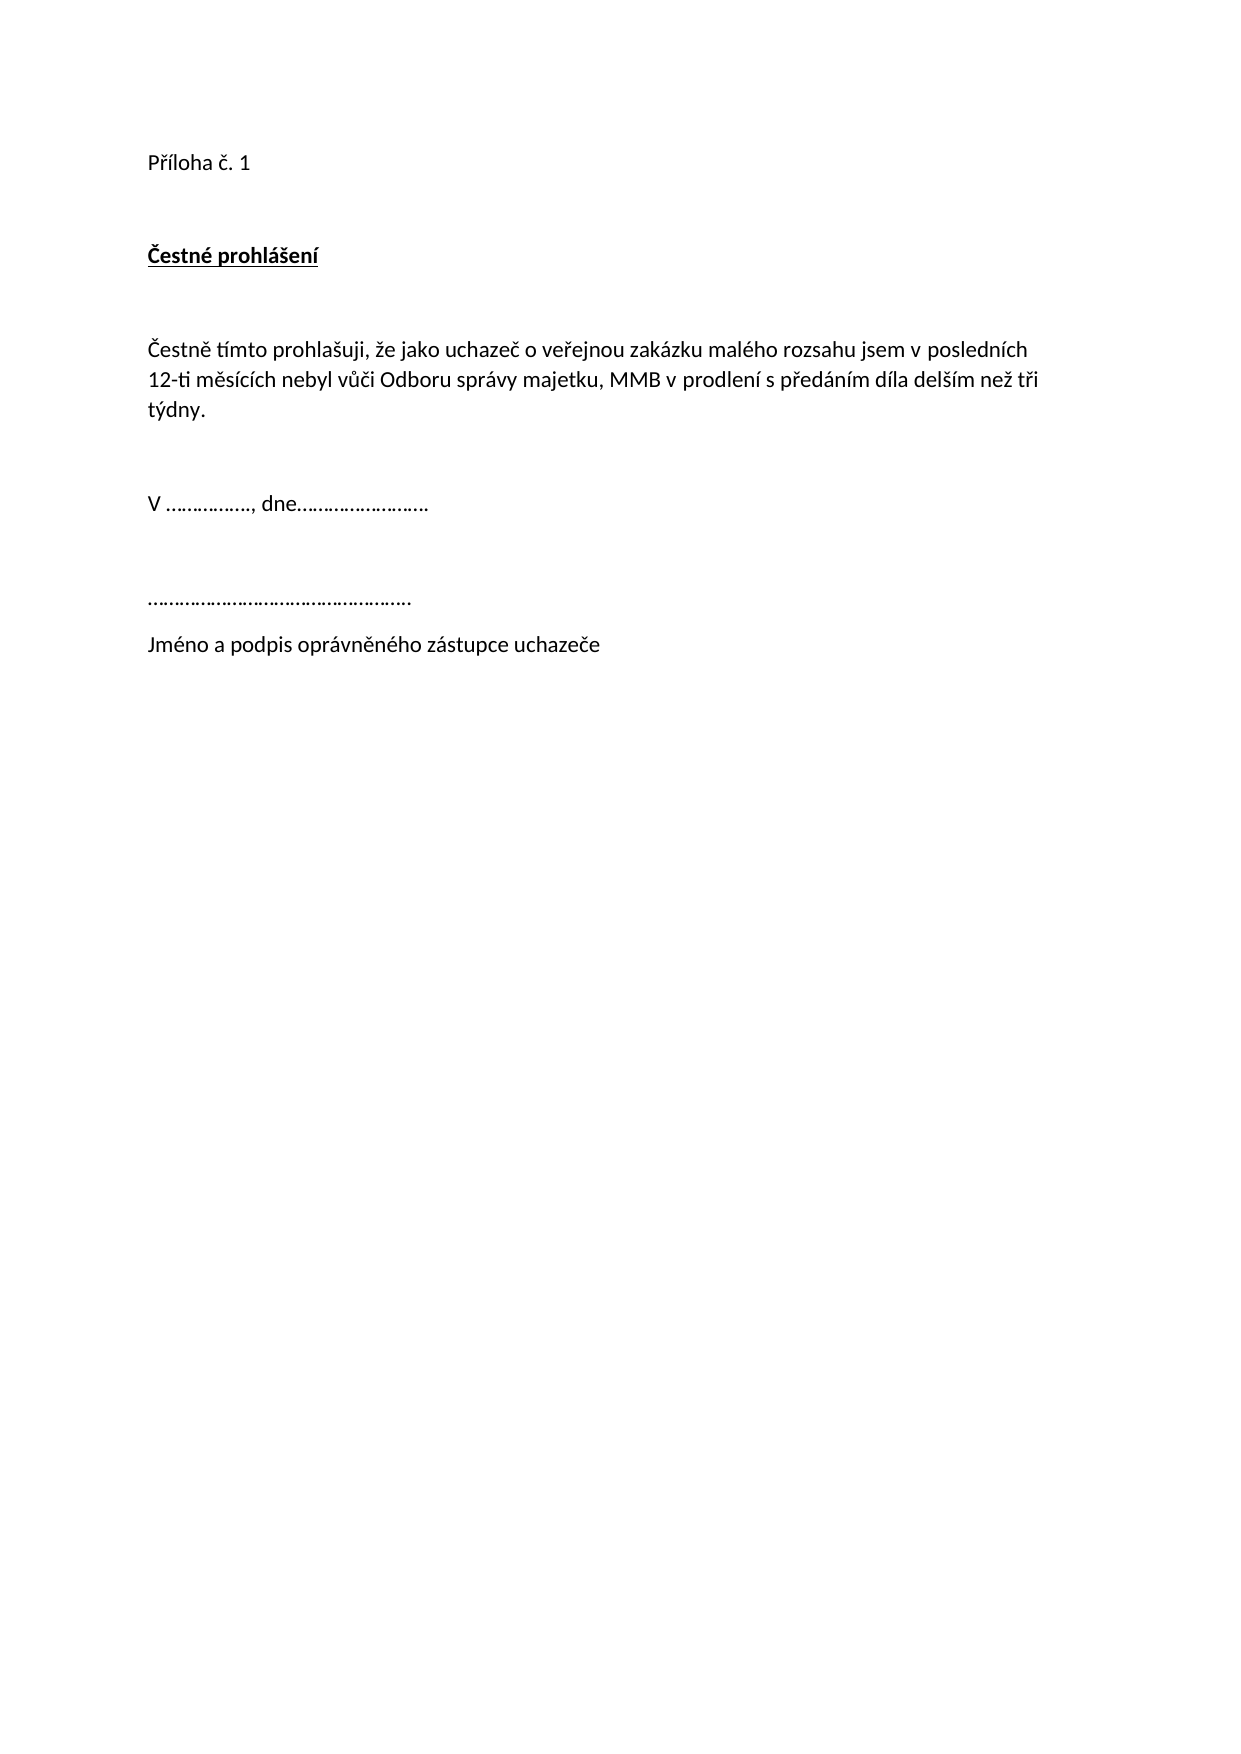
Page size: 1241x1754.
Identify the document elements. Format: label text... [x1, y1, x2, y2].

text ………………………………………….. [148, 583, 1093, 611]
text V ……………., dne……………………. [148, 489, 1093, 517]
text Příloha č. 1 [148, 148, 1093, 176]
text Čestně tímto prohlašuji, že jako uchazeč o veřejnou zakázku malého rozsahu jsem v posledních 12-ti měsících nebyl vůči Odboru správy majetku, MMB v prodlení s předáním díla delším než tři týdny. [148, 335, 1093, 423]
text Jméno a podpis oprávněného zástupce uchazeče [148, 630, 1093, 658]
text Čestné prohlášení [148, 241, 1093, 269]
